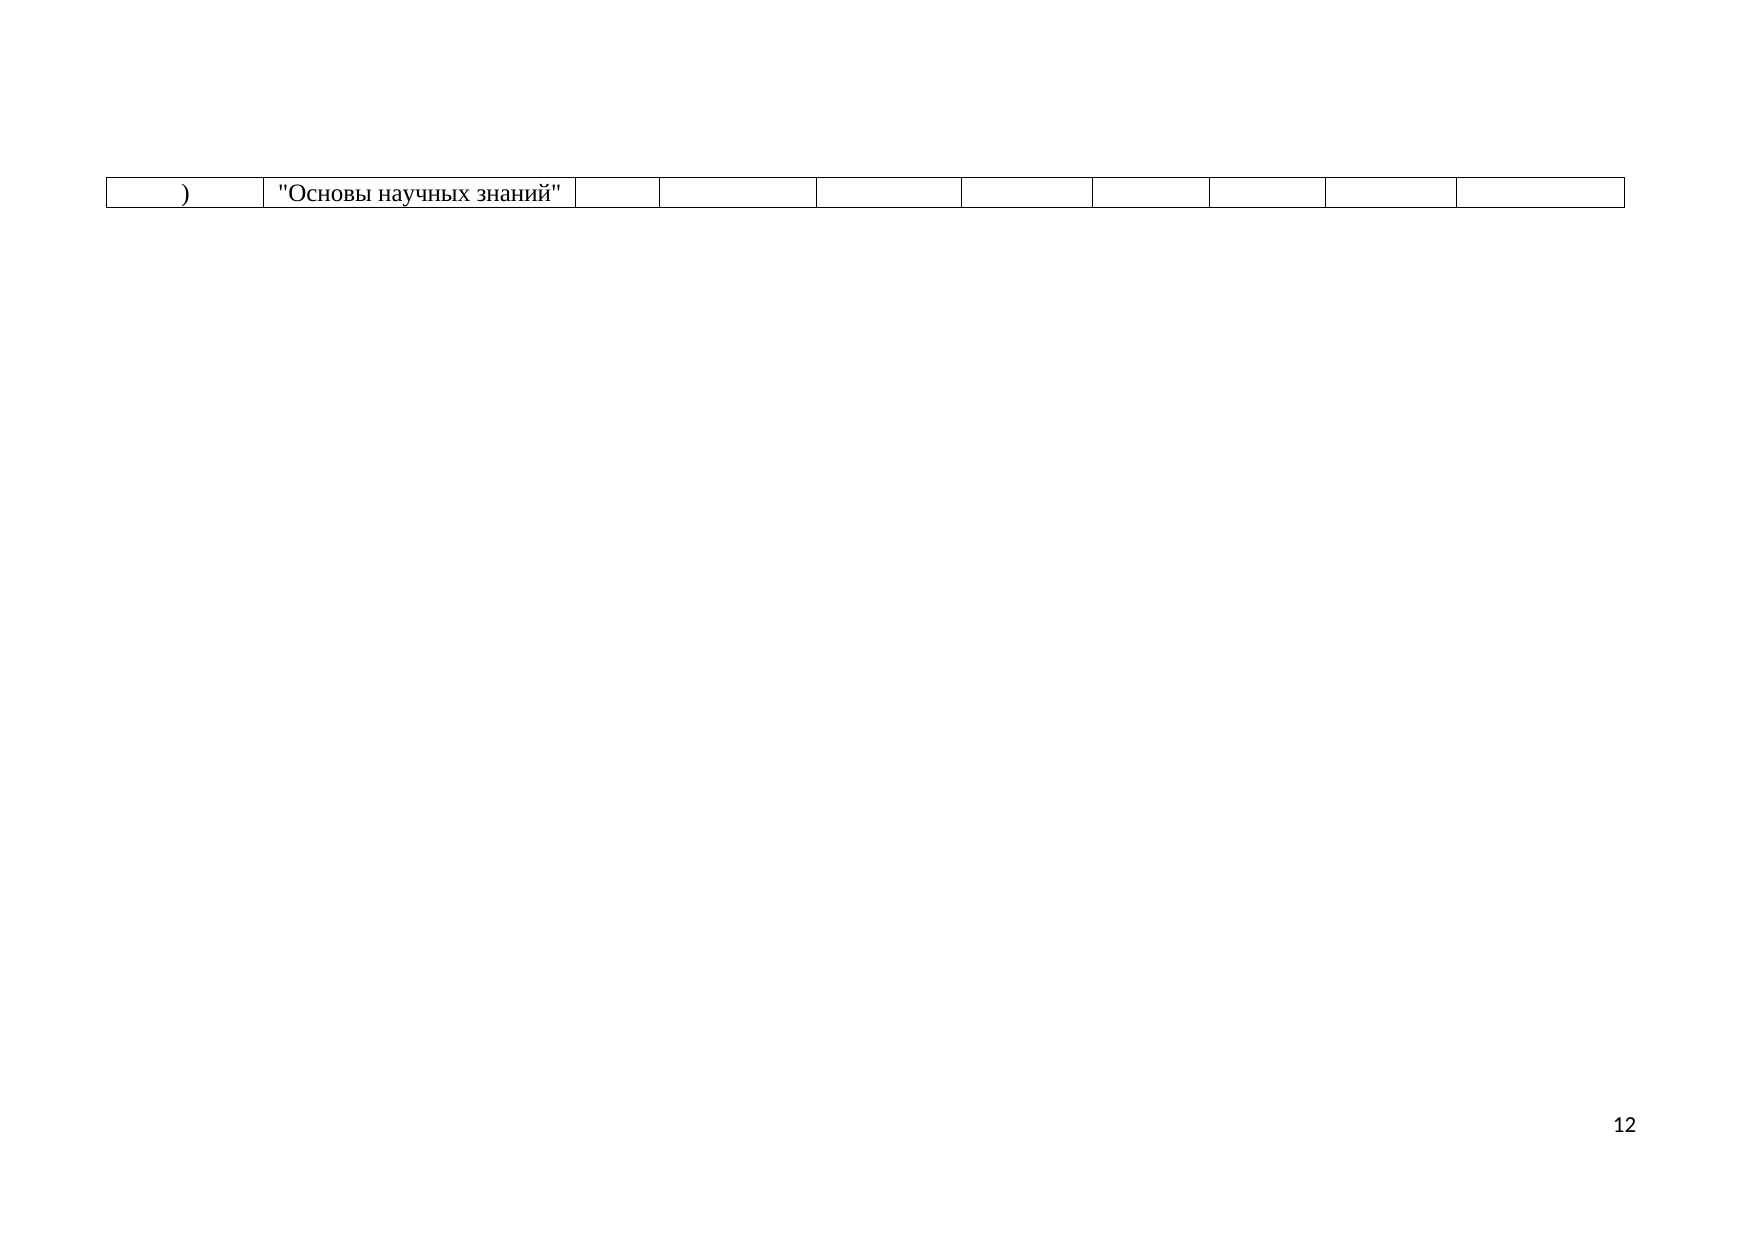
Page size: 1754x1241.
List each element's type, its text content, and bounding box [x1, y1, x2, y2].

table_cell [660, 178, 816, 207]
table_cell 36 [576, 178, 659, 207]
table_cell ОР.1-ОР.4 [1457, 178, 1624, 207]
table_cell [1210, 178, 1325, 207]
table_cell [962, 178, 1092, 207]
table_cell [264, 178, 575, 207]
table_cell экзамен [1093, 178, 1209, 207]
table_cell [817, 178, 961, 207]
table_cell К.М.02.05(К) [107, 178, 263, 207]
table_cell 2 [1326, 178, 1456, 207]
